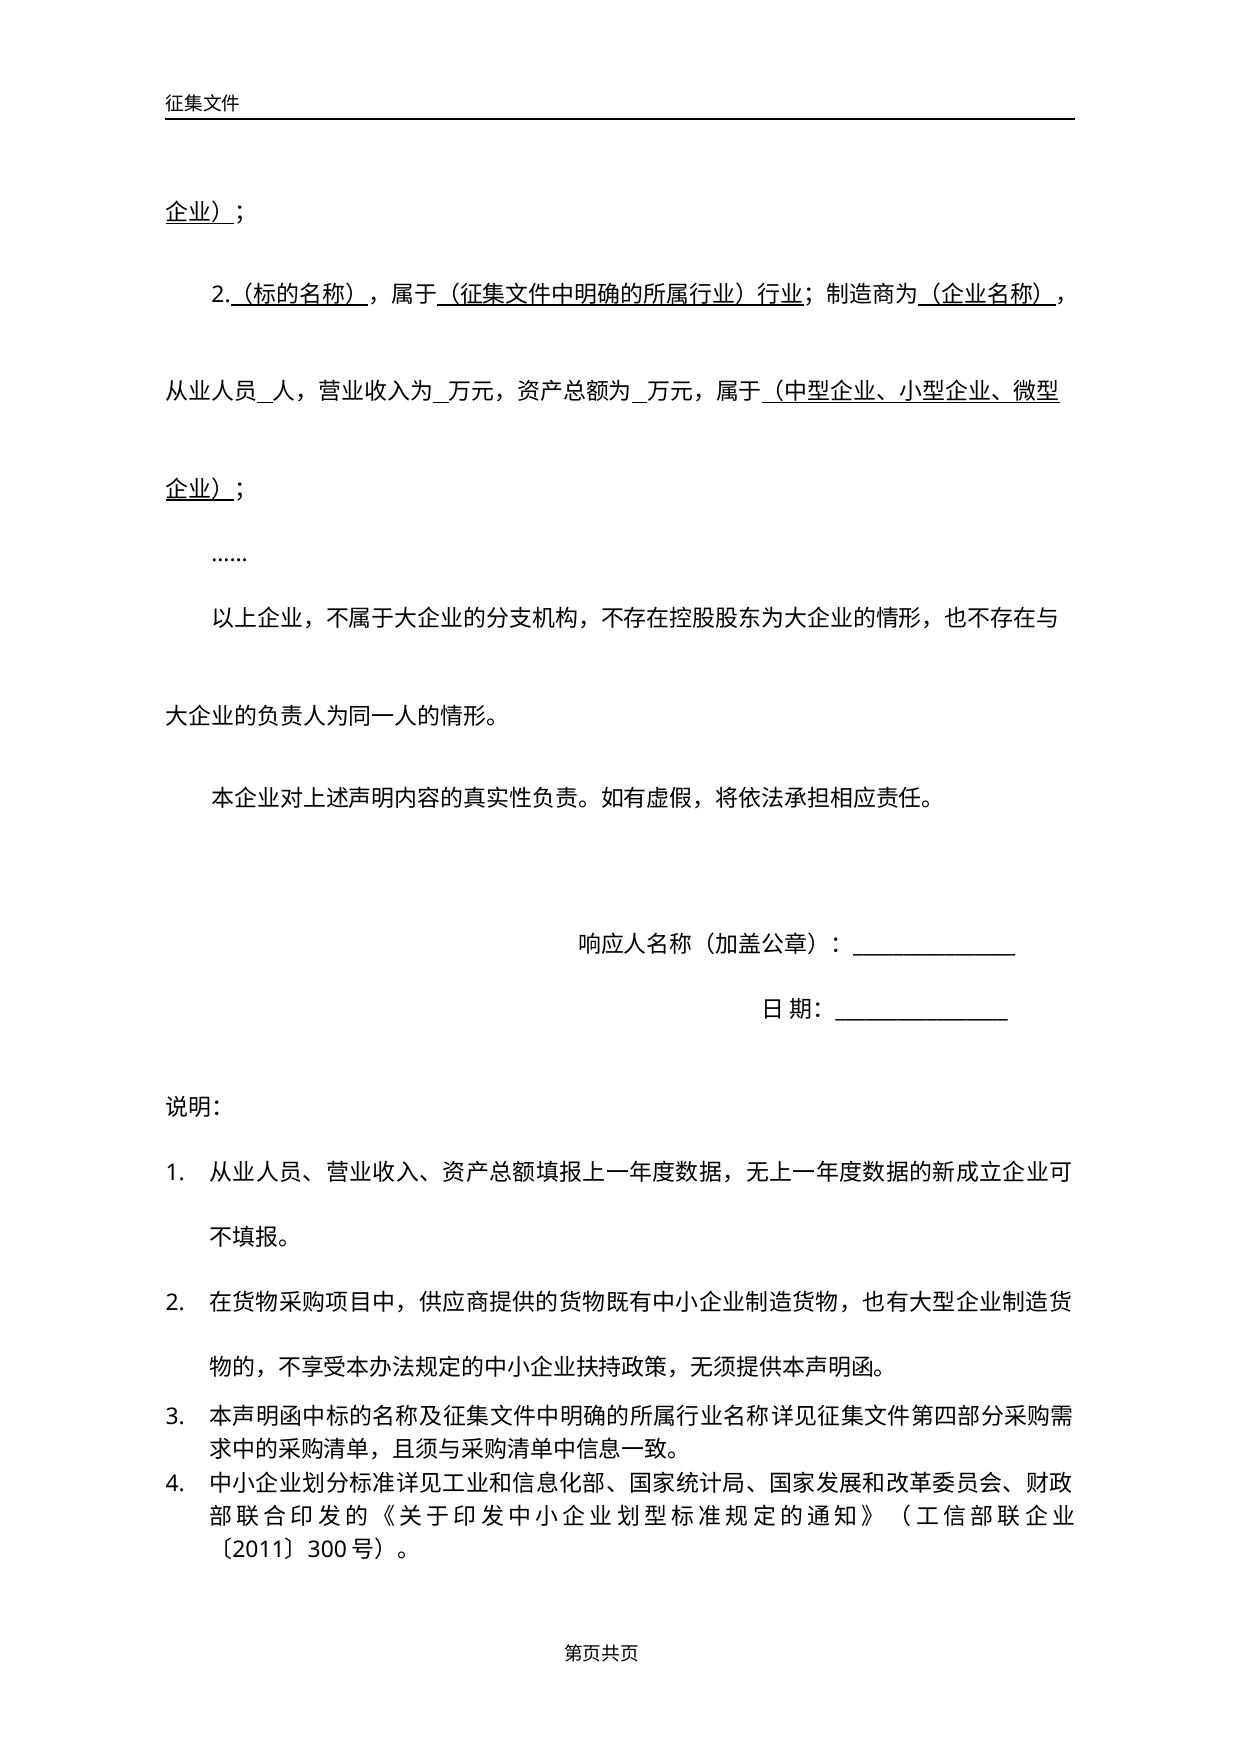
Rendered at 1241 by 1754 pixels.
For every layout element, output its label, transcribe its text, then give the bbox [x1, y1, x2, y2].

text …… [165, 536, 1075, 569]
text 日 期：_________________ [165, 975, 1075, 1040]
list 在货物采购项目中，供应商提供的货物既有中小企业制造货物，也有大型企业制造货物的，不享受本办法规定的中小企业扶持政策，无须提供本声明函。 [165, 1268, 1075, 1398]
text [165, 178, 1075, 243]
text 本企业对上述声明内容的真实性负责。如有虚假，将依法承担相应责任。 [165, 763, 1075, 828]
text 说明： [165, 1073, 1075, 1138]
list 中小企业划分标准详见工业和信息化部、国家统计局、国家发展和改革委员会、财政部联合印发的《关于印发中小企业划型标准规定的通知》（工信部联企业〔2011〕300号）。 [165, 1464, 1075, 1564]
text 2.（标的名称），属于（征集文件中明确的所属行业）行业；制造商为（企业名称），从业人员 人，营业收入为 万元，资产总额为 万元，属于（中型企业、小型企业、微型企业）； [165, 260, 1075, 520]
list 本声明函中标的名称及征集文件中明确的所属行业名称详见征集文件第四部分采购需求中的采购清单，且须与采购清单中信息一致。 [165, 1398, 1075, 1464]
list 从业人员、营业收入、资产总额填报上一年度数据，无上一年度数据的新成立企业可不填报。 [165, 1138, 1075, 1268]
text 响应人名称（加盖公章）：________________ [165, 910, 1075, 975]
text 以上企业，不属于大企业的分支机构，不存在控股股东为大企业的情形，也不存在与大企业的负责人为同一人的情形。 [165, 584, 1075, 747]
